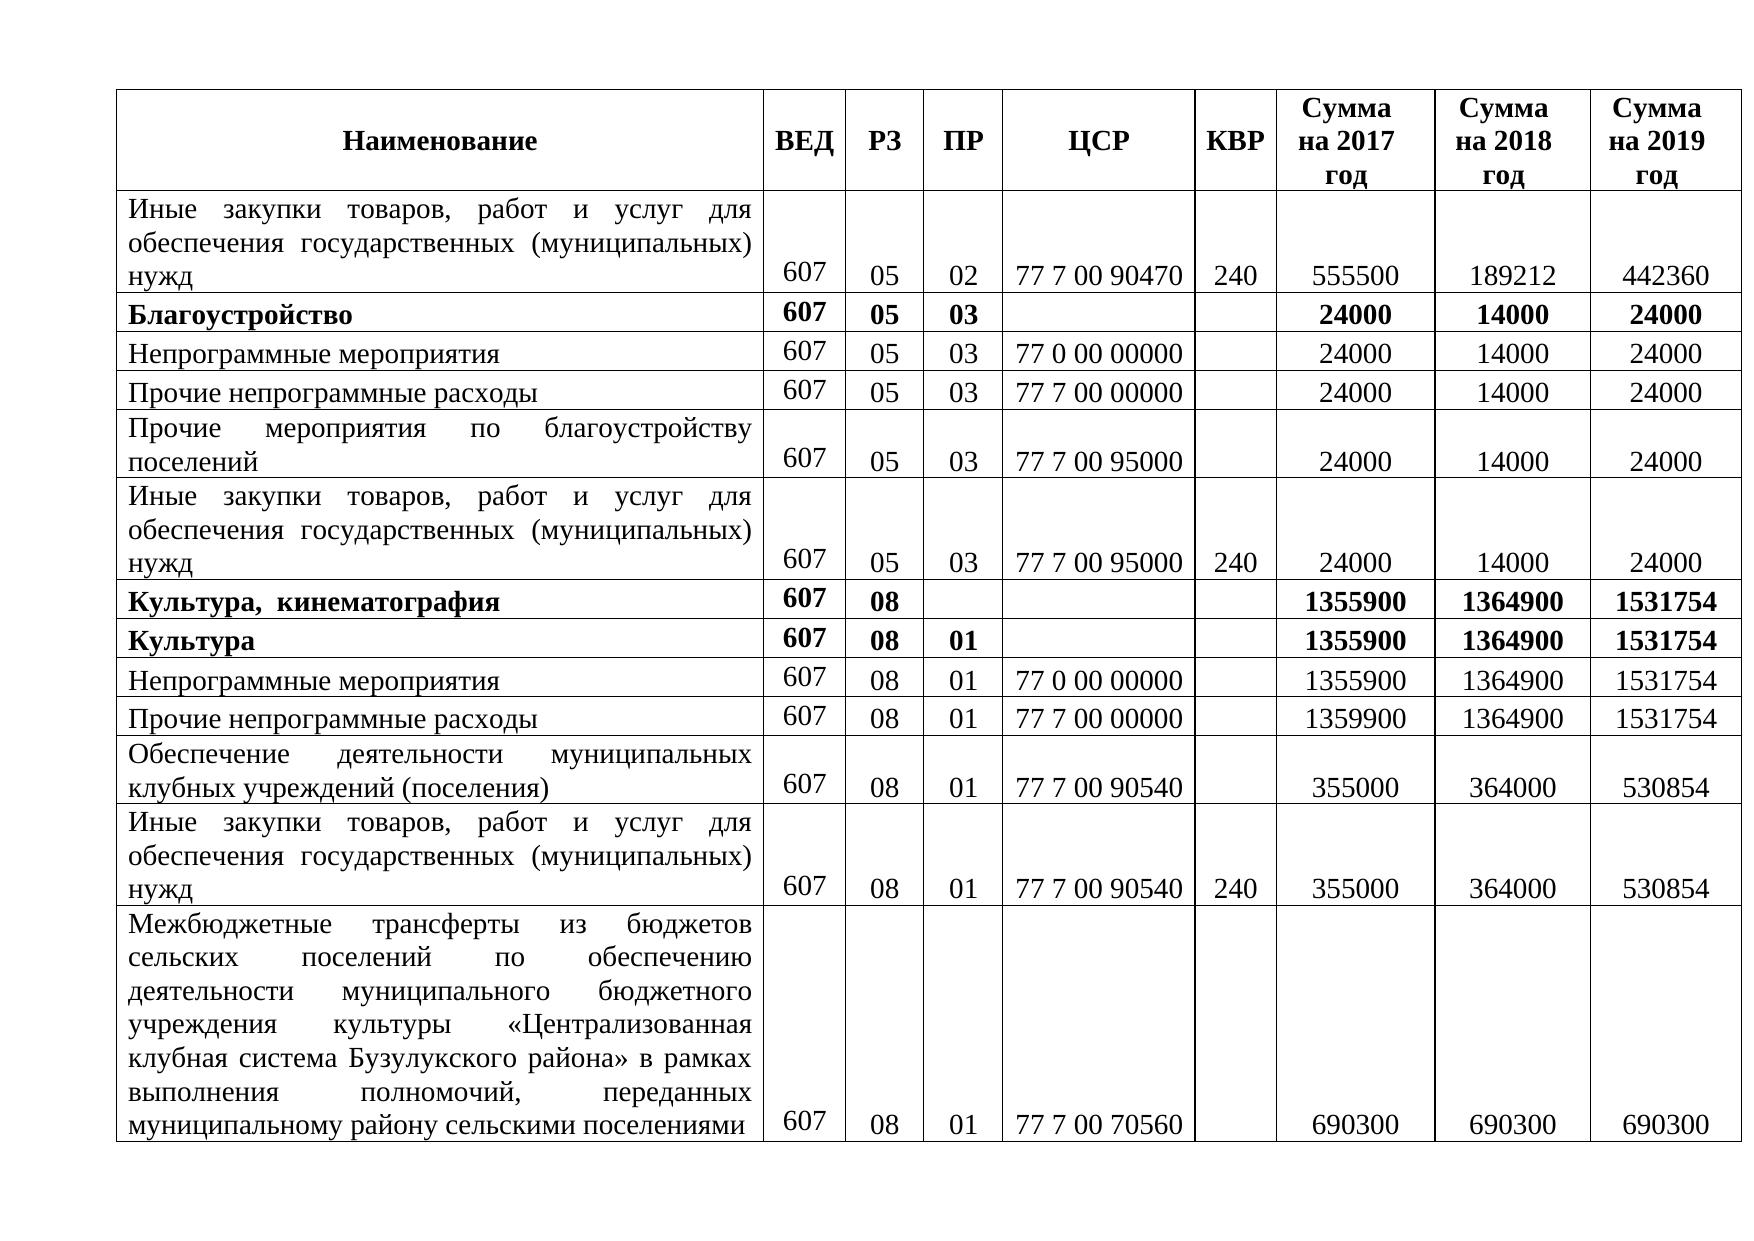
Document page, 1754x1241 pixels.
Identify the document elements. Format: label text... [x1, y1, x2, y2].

table_cell 607 [764, 371, 845, 409]
table_cell 77 7 00 00000 [1003, 697, 1194, 735]
table_cell 690300 [1277, 906, 1434, 1141]
table_cell 442360 [1591, 191, 1741, 292]
table_cell [1196, 580, 1276, 618]
table_cell 77 7 00 95000 [1003, 410, 1194, 477]
table_header ВЕД [764, 90, 845, 190]
table_header Сумма на 2018 год [1436, 90, 1590, 190]
table_cell 1355900 [1277, 619, 1434, 657]
table_cell 77 0 00 00000 [1003, 658, 1194, 696]
table_cell 77 7 00 90470 [1003, 191, 1194, 292]
table_header Наименование [117, 90, 763, 190]
table_cell 530854 [1591, 736, 1741, 803]
table_cell 1531754 [1591, 697, 1741, 735]
table_cell 607 [764, 697, 845, 735]
table_cell [1196, 697, 1276, 735]
table_cell 1359900 [1277, 697, 1434, 735]
table_cell 08 [846, 804, 923, 905]
table_cell 607 [764, 478, 845, 579]
table_cell 05 [846, 332, 923, 370]
table_cell [1196, 332, 1276, 370]
table_cell Культура [117, 619, 763, 657]
table_cell 1531754 [1591, 658, 1741, 696]
table_cell 77 7 00 90540 [1003, 736, 1194, 803]
table_cell 05 [846, 191, 923, 292]
table_cell 08 [846, 736, 923, 803]
table_cell 607 [764, 580, 845, 618]
table_cell [1196, 658, 1276, 696]
table_cell 1355900 [1277, 580, 1434, 618]
table_header ПР [924, 90, 1002, 190]
table_cell 08 [846, 580, 923, 618]
table_cell 01 [924, 804, 1002, 905]
table_cell 364000 [1436, 736, 1590, 803]
table_cell Непрограммные мероприятия [117, 332, 763, 370]
table_cell 03 [924, 293, 1002, 331]
table_cell [1196, 371, 1276, 409]
table_cell 607 [764, 293, 845, 331]
table_header РЗ [846, 90, 923, 190]
table_cell 189212 [1436, 191, 1590, 292]
table_cell 14000 [1436, 478, 1590, 579]
table_cell 24000 [1591, 371, 1741, 409]
table_cell Благоустройство [117, 293, 763, 331]
table_cell Обеспечение деятельности муниципальных клубных учреждений (поселения) [117, 736, 763, 803]
table_cell 77 7 00 00000 [1003, 371, 1194, 409]
table_cell 24000 [1277, 478, 1434, 579]
table_cell 05 [846, 371, 923, 409]
table_cell Прочие непрограммные расходы [117, 697, 763, 735]
table_cell Прочие непрограммные расходы [117, 371, 763, 409]
table_header КВР [1196, 90, 1276, 190]
table_cell 01 [924, 619, 1002, 657]
table_cell 24000 [1277, 410, 1434, 477]
table_cell 1364900 [1436, 697, 1590, 735]
table_cell [1003, 293, 1194, 331]
table_cell 05 [846, 293, 923, 331]
table_header Сумма на 2017 год [1277, 90, 1434, 190]
table_cell 08 [846, 658, 923, 696]
table_cell 14000 [1436, 293, 1590, 331]
table_cell 530854 [1591, 804, 1741, 905]
table_cell 607 [764, 804, 845, 905]
table_header ЦСР [1003, 90, 1194, 190]
table_cell 1364900 [1436, 658, 1590, 696]
table_cell 607 [764, 736, 845, 803]
table_cell Межбюджетные трансферты из бюджетов сельских поселений по обеспечению деятельности муниципального бюджетного учреждения культуры «Централизованная клубная система Бузулукского района» в рамках выполнения полномочий, переданных муниципальному району сельскими поселениями [117, 906, 763, 1141]
table_cell 1355900 [1277, 658, 1434, 696]
table_cell Непрограммные мероприятия [117, 658, 763, 696]
table_cell 555500 [1277, 191, 1434, 292]
table_cell 03 [924, 410, 1002, 477]
table_cell Прочие мероприятия по благоустройству поселений [117, 410, 763, 477]
table_cell 240 [1196, 191, 1276, 292]
table_cell 1531754 [1591, 580, 1741, 618]
table_cell 364000 [1436, 804, 1590, 905]
table_cell 08 [846, 697, 923, 735]
table_cell [1196, 736, 1276, 803]
table_cell 14000 [1436, 332, 1590, 370]
table_cell 08 [846, 906, 923, 1141]
table_cell [1196, 906, 1276, 1141]
table_cell 02 [924, 191, 1002, 292]
table_cell 24000 [1277, 293, 1434, 331]
table_cell 240 [1196, 804, 1276, 905]
table_cell 03 [924, 371, 1002, 409]
table_cell 607 [764, 332, 845, 370]
table_cell 24000 [1277, 332, 1434, 370]
table_cell 355000 [1277, 804, 1434, 905]
table_cell 607 [764, 191, 845, 292]
table_cell 1364900 [1436, 619, 1590, 657]
table_cell 607 [764, 619, 845, 657]
table_cell 08 [846, 619, 923, 657]
table_cell 690300 [1436, 906, 1590, 1141]
table_cell 1364900 [1436, 580, 1590, 618]
table_cell 14000 [1436, 371, 1590, 409]
table_cell 01 [924, 697, 1002, 735]
table_cell 03 [924, 332, 1002, 370]
table_header Сумма на 2019 год [1591, 90, 1741, 190]
table_cell 607 [764, 906, 845, 1141]
table_cell 607 [764, 410, 845, 477]
table_cell 24000 [1591, 293, 1741, 331]
table_cell Культура, кинематография [117, 580, 763, 618]
table_cell 14000 [1436, 410, 1590, 477]
table_cell [1003, 619, 1194, 657]
table_cell [1196, 293, 1276, 331]
table_cell 77 7 00 90540 [1003, 804, 1194, 905]
table_cell 77 7 00 95000 [1003, 478, 1194, 579]
table_cell 05 [846, 478, 923, 579]
table_cell Иные закупки товаров, работ и услуг для обеспечения государственных (муниципальных) нужд [117, 804, 763, 905]
table_cell 1531754 [1591, 619, 1741, 657]
table_cell 03 [924, 478, 1002, 579]
table_cell 690300 [1591, 906, 1741, 1141]
table_cell [1196, 619, 1276, 657]
table_cell 24000 [1591, 332, 1741, 370]
table_cell 77 0 00 00000 [1003, 332, 1194, 370]
table_cell 355000 [1277, 736, 1434, 803]
table_cell 01 [924, 906, 1002, 1141]
table_cell 01 [924, 736, 1002, 803]
table_cell 05 [846, 410, 923, 477]
table_cell 01 [924, 658, 1002, 696]
table_cell [924, 580, 1002, 618]
table_cell 24000 [1591, 478, 1741, 579]
table_cell 24000 [1277, 371, 1434, 409]
table_cell [1196, 410, 1276, 477]
table_cell [1003, 580, 1194, 618]
table_cell 240 [1196, 478, 1276, 579]
table_cell 607 [764, 658, 845, 696]
table_cell 77 7 00 70560 [1003, 906, 1194, 1141]
table_cell Иные закупки товаров, работ и услуг для обеспечения государственных (муниципальных) нужд [117, 478, 763, 579]
table_cell Иные закупки товаров, работ и услуг для обеспечения государственных (муниципальных) нужд [117, 191, 763, 292]
table_cell 24000 [1591, 410, 1741, 477]
